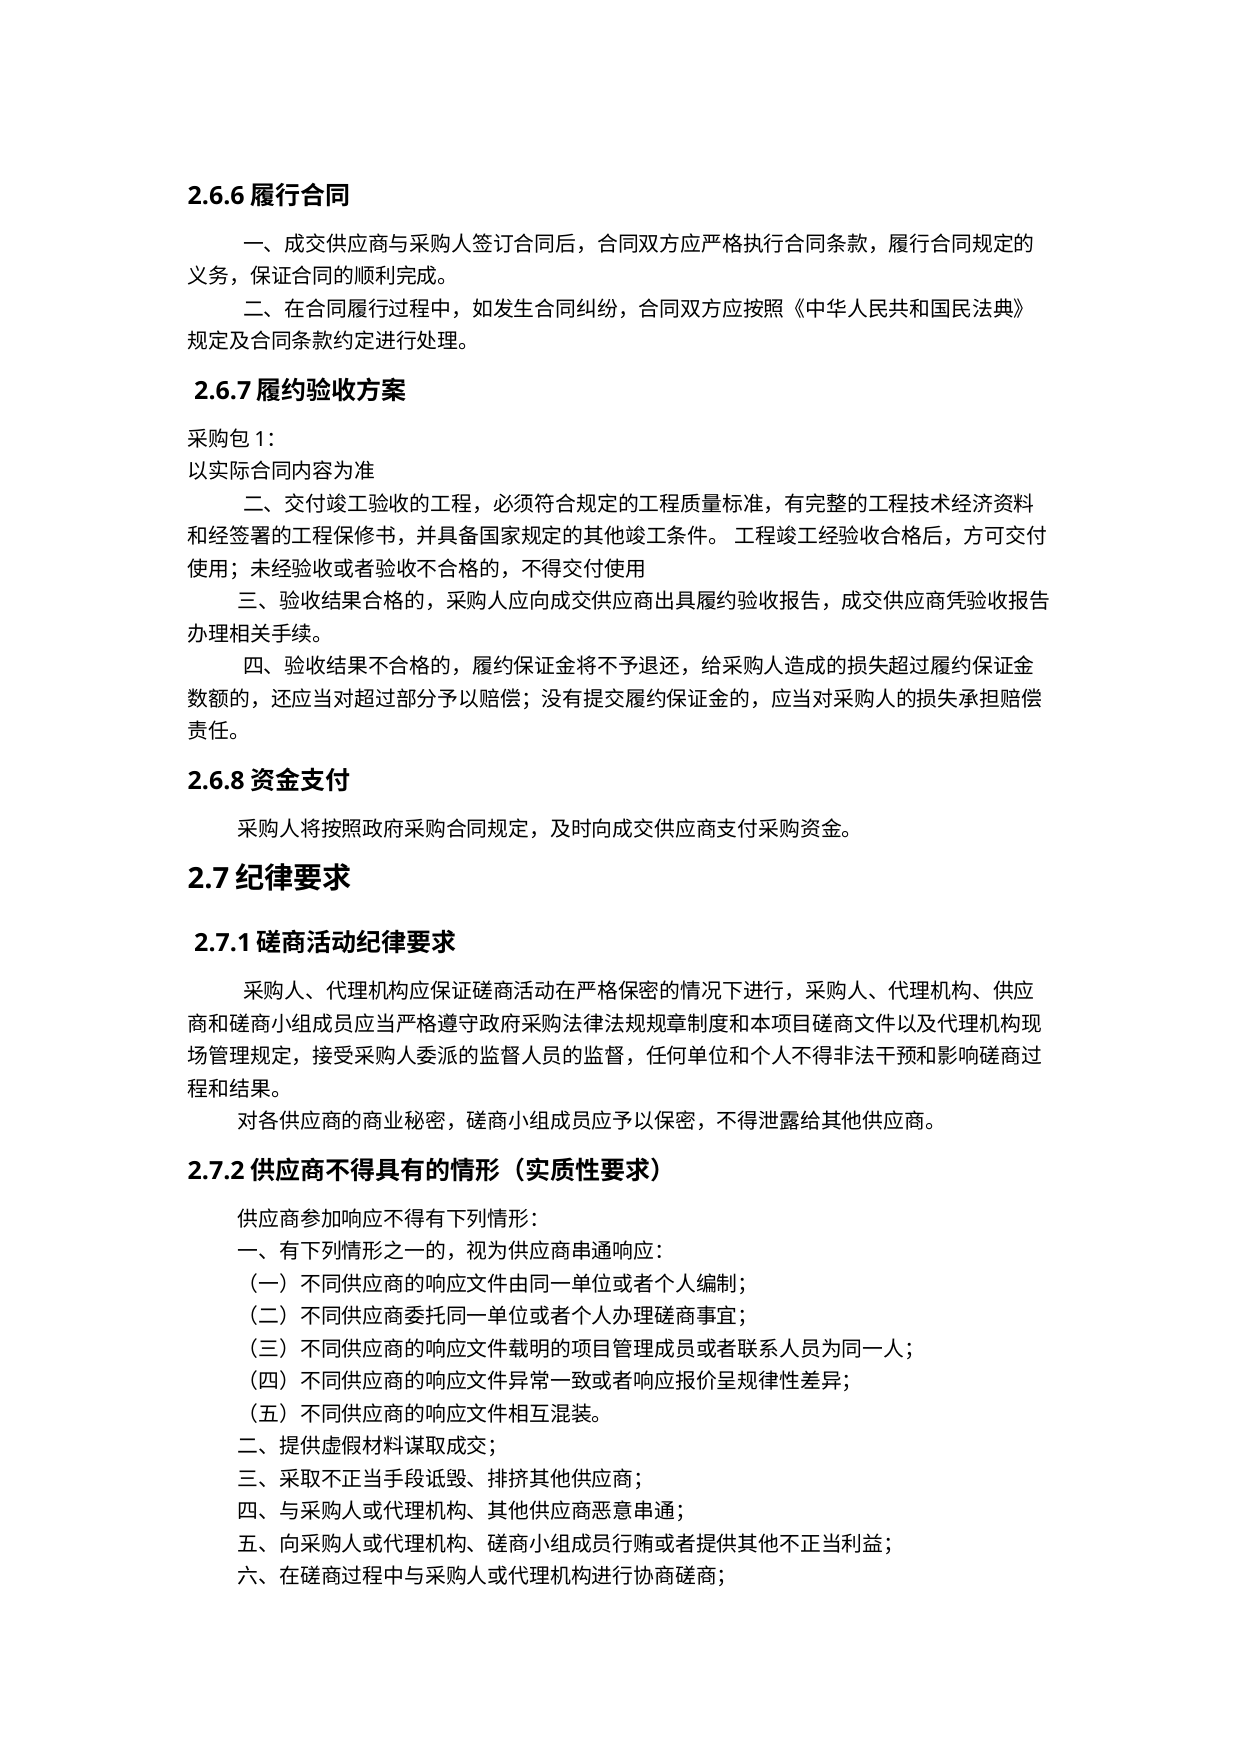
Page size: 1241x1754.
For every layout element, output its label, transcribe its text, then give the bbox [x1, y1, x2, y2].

text 采购人将按照政府采购合同规定，及时向成交供应商支付采购资金。 [187, 812, 1053, 844]
text 采购人、代理机构应保证磋商活动在严格保密的情况下进行，采购人、代理机构、供应商和磋商小组成员应当严格遵守政府采购法律法规规章制度和本项目磋商文件以及代理机构现场管理规定，接受采购人委派的监督人员的监督，任何单位和个人不得非法干预和影响磋商过程和结果。 [187, 974, 1053, 1104]
text 二、交付竣工验收的工程，必须符合规定的工程质量标准，有完整的工程技术经济资料和经签署的工程保修书，并具备国家规定的其他竣工条件。 工程竣工经验收合格后，方可交付使用；未经验收或者验收不合格的，不得交付使用 [187, 487, 1053, 584]
text （四）不同供应商的响应文件异常一致或者响应报价呈规律性差异； [187, 1364, 1053, 1397]
text 四、验收结果不合格的，履约保证金将不予退还，给采购人造成的损失超过履约保证金数额的，还应当对超过部分予以赔偿；没有提交履约保证金的，应当对采购人的损失承担赔偿责任。 [187, 649, 1053, 747]
text （五）不同供应商的响应文件相互混装。 [187, 1397, 1053, 1429]
text 二、提供虚假材料谋取成交； [187, 1429, 1053, 1462]
text 一、成交供应商与采购人签订合同后，合同双方应严格执行合同条款，履行合同规定的义务，保证合同的顺利完成。 [187, 227, 1053, 292]
text 四、与采购人或代理机构、其他供应商恶意串通； [187, 1494, 1053, 1527]
text 五、向采购人或代理机构、磋商小组成员行贿或者提供其他不正当利益； [187, 1527, 1053, 1559]
text 2.6.6履行合同 [187, 162, 1053, 227]
text 2.6.7履约验收方案 [187, 357, 1053, 422]
text 2.6.8资金支付 [187, 747, 1053, 812]
text 二、在合同履行过程中，如发生合同纠纷，合同双方应按照《中华人民共和国民法典》规定及合同条款约定进行处理。 [187, 292, 1053, 357]
text 一、有下列情形之一的，视为供应商串通响应： [187, 1234, 1053, 1267]
text 2.7纪律要求 [187, 844, 1053, 909]
text （二）不同供应商委托同一单位或者个人办理磋商事宜； [187, 1299, 1053, 1332]
text 对各供应商的商业秘密，磋商小组成员应予以保密，不得泄露给其他供应商。 [187, 1104, 1053, 1137]
text 供应商参加响应不得有下列情形： [187, 1202, 1053, 1234]
text （一）不同供应商的响应文件由同一单位或者个人编制； [187, 1267, 1053, 1299]
text 2.7.2供应商不得具有的情形（实质性要求） [187, 1137, 1053, 1202]
text 三、验收结果合格的，采购人应向成交供应商出具履约验收报告，成交供应商凭验收报告办理相关手续。 [187, 584, 1053, 649]
text （三）不同供应商的响应文件载明的项目管理成员或者联系人员为同一人； [187, 1332, 1053, 1364]
text 采购包1： [187, 422, 1053, 454]
text 以实际合同内容为准 [187, 454, 1053, 487]
text 2.7.1磋商活动纪律要求 [187, 909, 1053, 974]
text 六、在磋商过程中与采购人或代理机构进行协商磋商； [187, 1559, 1053, 1592]
text 三、采取不正当手段诋毁、排挤其他供应商； [187, 1462, 1053, 1494]
